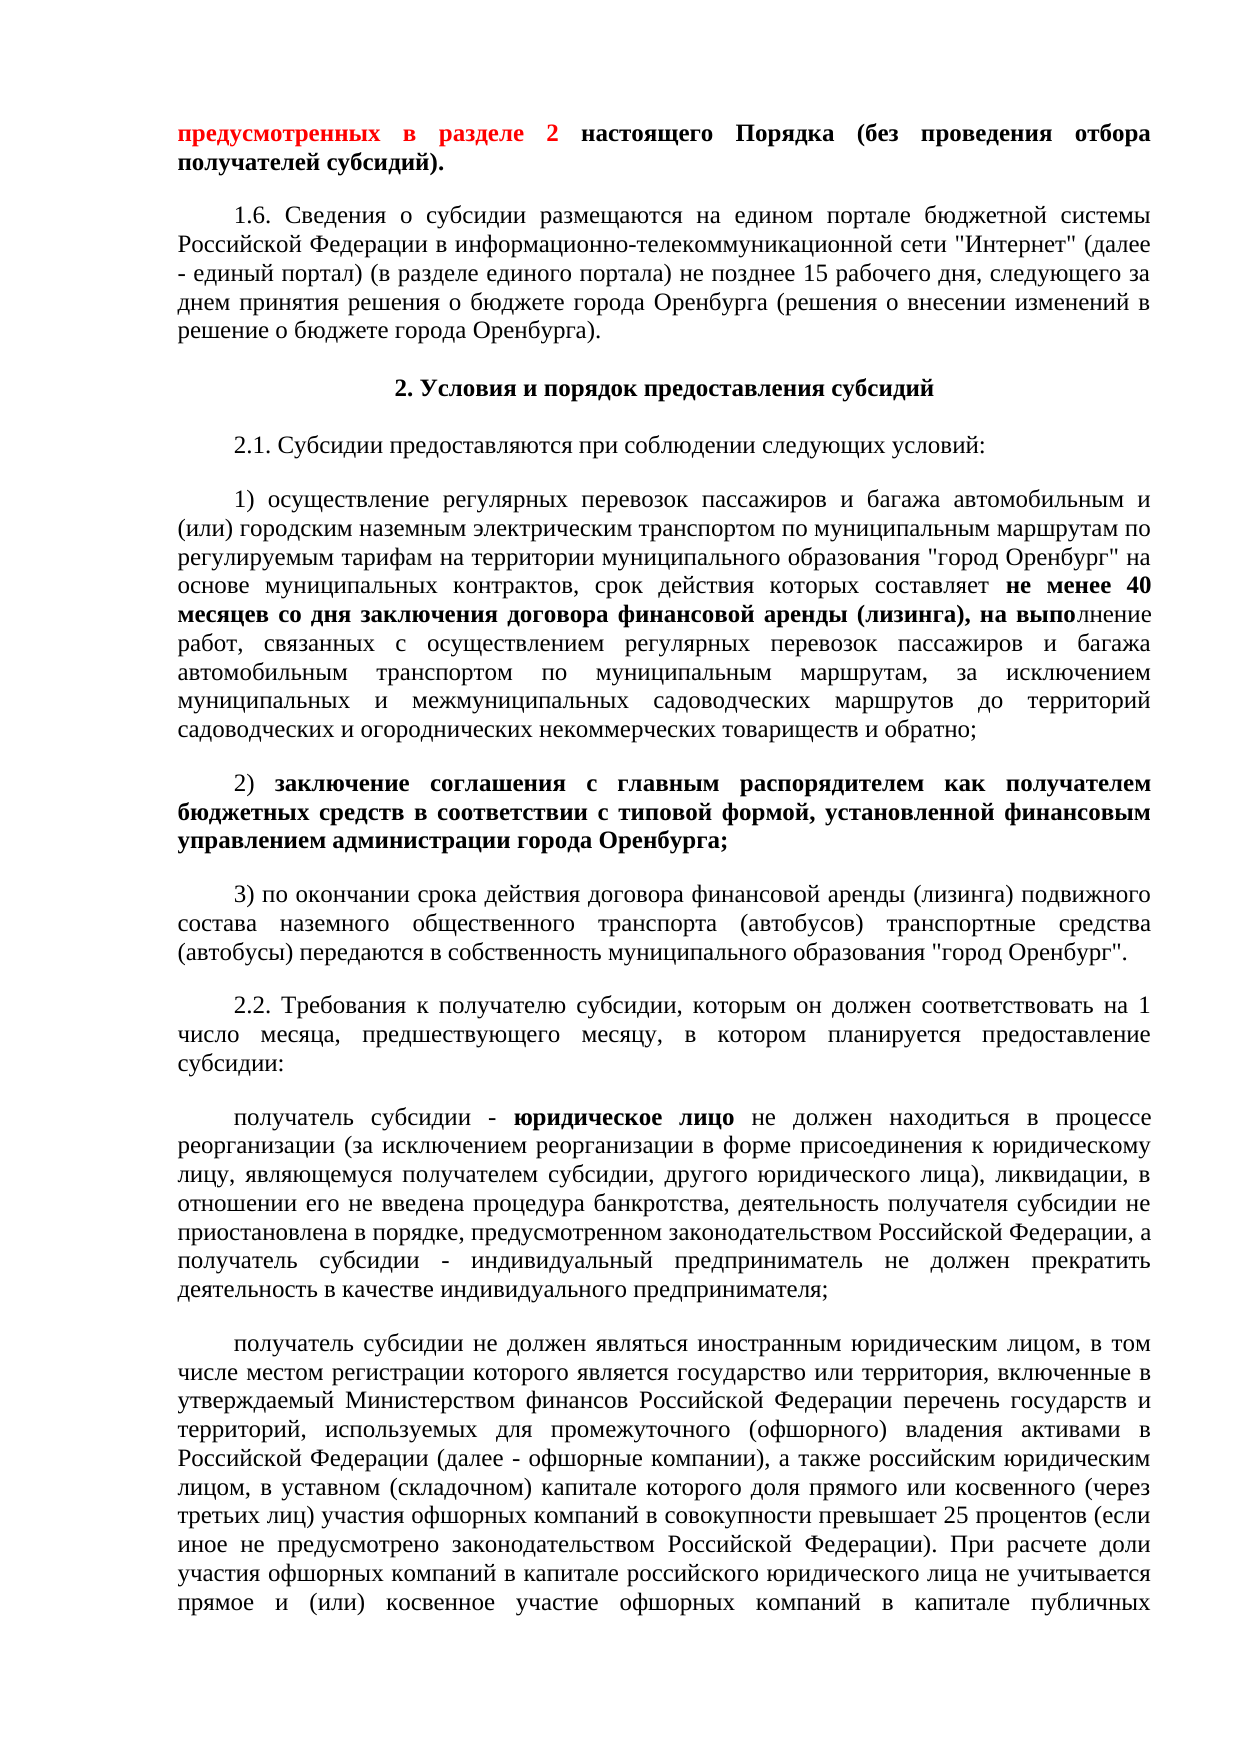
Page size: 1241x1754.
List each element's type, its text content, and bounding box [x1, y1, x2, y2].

text 1) осуществление регулярных перевозок пассажиров и багажа автомобильным и (или) городским наземным электрическим транспортом по муниципальным маршрутам по регулируемым тарифам на территории муниципального образования "город Оренбург" на основе муниципальных контрактов, срок действия которых составляет не менее 40 месяцев со дня заключения договора финансовой аренды (лизинга), на выполнение работ, связанных с осуществлением регулярных перевозок пассажиров и багажа автомобильным транспортом по муниципальным маршрутам, за исключением муниципальных и межмуниципальных садоводческих маршрутов до территорий садоводческих и огороднических некоммерческих товариществ и обратно; [177, 484, 1152, 743]
text 1.6. Сведения о субсидии размещаются на едином портале бюджетной системы Российской Федерации в информационно-телекоммуникационной сети "Интернет" (далее - единый портал) (в разделе единого портала) не позднее 15 рабочего дня, следующего за днем принятия решения о бюджете города Оренбурга (решения о внесении изменений в решение о бюджете города Оренбурга). [177, 201, 1152, 344]
title 2. Условия и порядок предоставления субсидий [177, 373, 1152, 402]
text 3) по окончании срока действия договора финансовой аренды (лизинга) подвижного состава наземного общественного транспорта (автобусов) транспортные средства (автобусы) передаются в собственность муниципального образования "город Оренбург". [177, 879, 1152, 966]
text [177, 118, 1152, 176]
text 2.2. Требования к получателю субсидии, которым он должен соответствовать на 1 число месяца, предшествующего месяцу, в котором планируется предоставление субсидии: [177, 991, 1152, 1077]
text 2.1. Субсидии предоставляются при соблюдении следующих условий: [177, 431, 1152, 459]
text получатель субсидии - юридическое лицо не должен находиться в процессе реорганизации (за исключением реорганизации в форме присоединения к юридическому лицу, являющемуся получателем субсидии, другого юридического лица), ликвидации, в отношении его не введена процедура банкротства, деятельность получателя субсидии не приостановлена в порядке, предусмотренном законодательством Российской Федерации, а получатель субсидии - индивидуальный предприниматель не должен прекратить деятельность в качестве индивидуального предпринимателя; [177, 1102, 1152, 1303]
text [177, 1328, 1152, 1616]
text 2) заключение соглашения с главным распорядителем как получателем бюджетных средств в соответствии с типовой формой, установленной финансовым управлением администрации города Оренбурга; [177, 768, 1152, 854]
